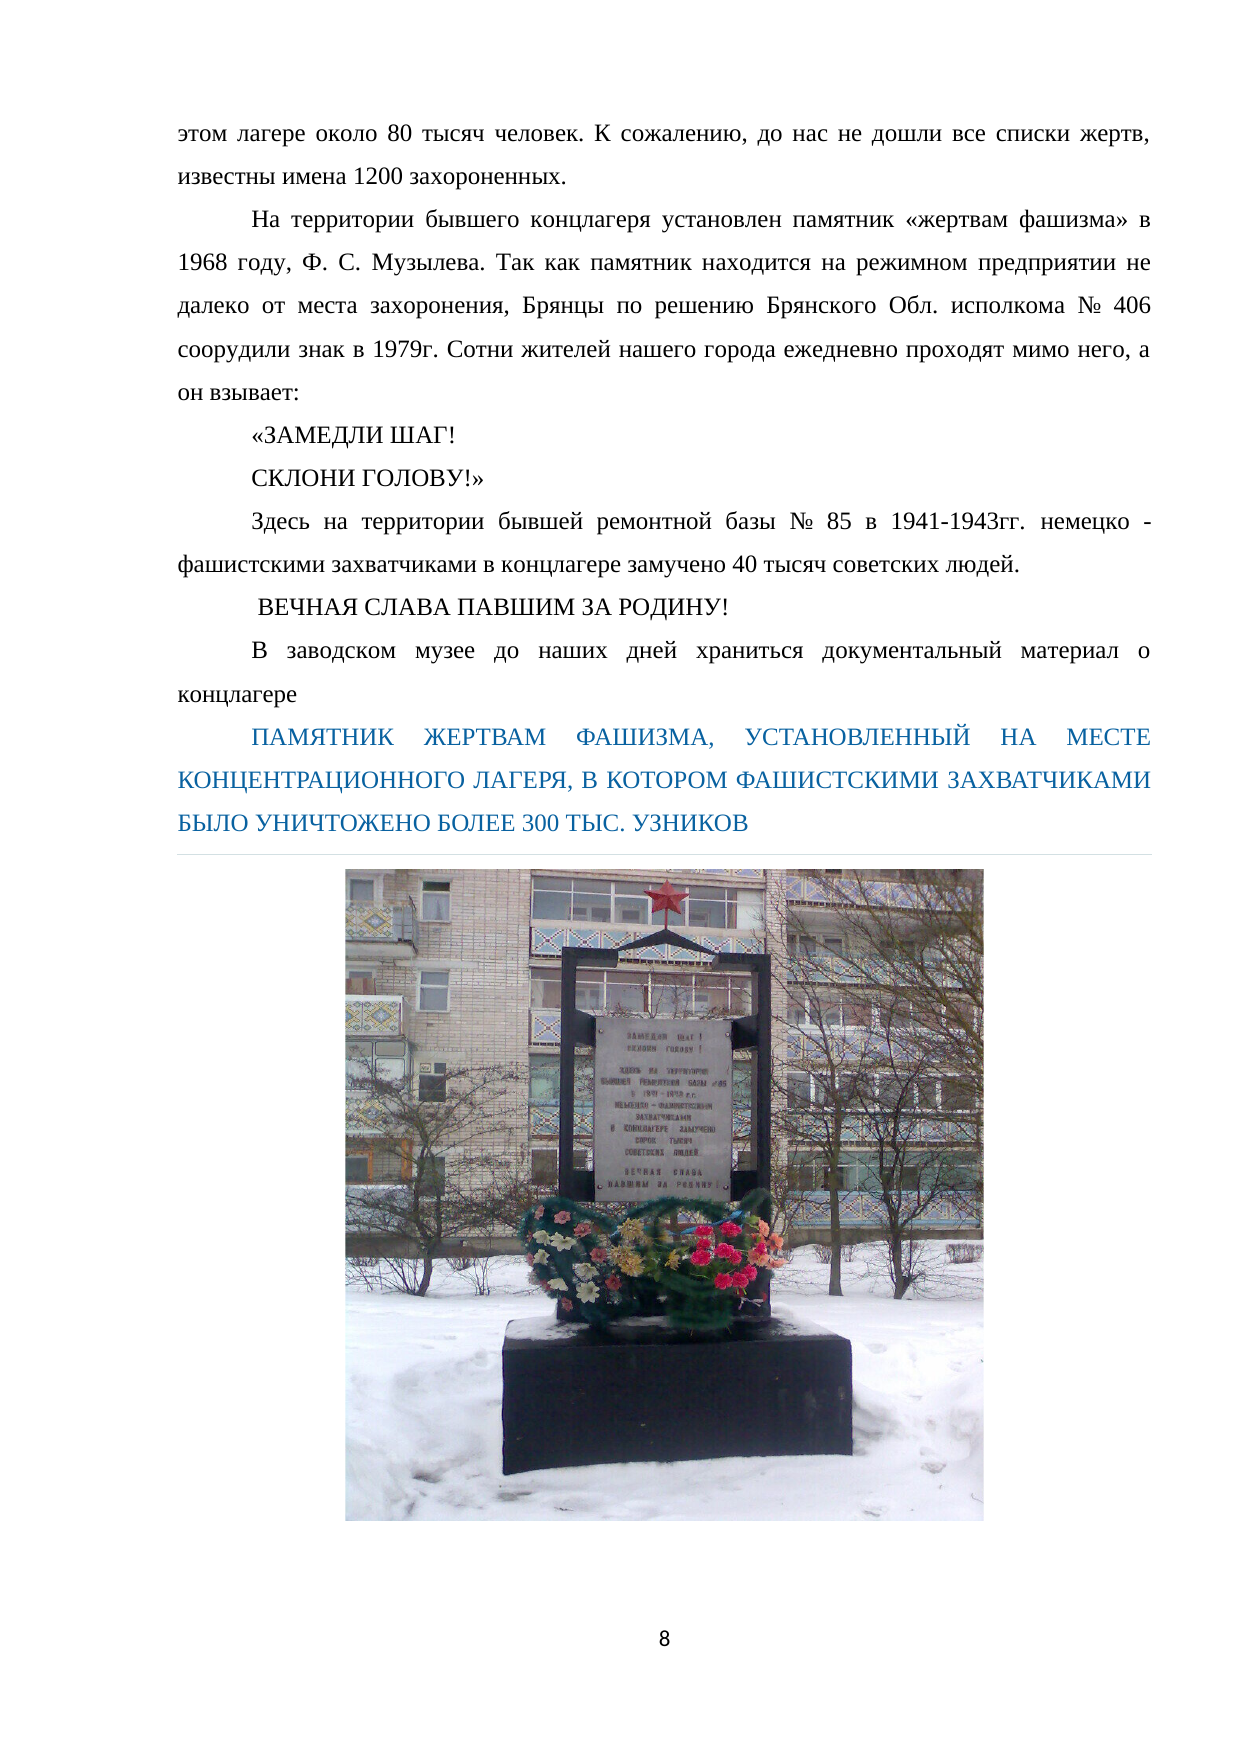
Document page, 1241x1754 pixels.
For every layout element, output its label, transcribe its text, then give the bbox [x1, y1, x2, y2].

text СКЛОНИ ГОЛОВУ!» [177, 463, 1152, 492]
text ВЕЧНАЯ СЛАВА ПАВШИМ ЗА РОДИНУ! [177, 592, 1152, 621]
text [177, 118, 1152, 190]
text Здесь на территории бывшей ремонтной базы № 85 в 1941-1943гг. немецко - фашистскими захватчиками в концлагере замучено 40 тысяч советских людей. [177, 506, 1152, 578]
text В заводском музее до наших дней храниться документальный материал о концлагере [177, 636, 1152, 707]
picture [345, 869, 984, 1521]
text На территории бывшего концлагеря установлен памятник «жертвам фашизма» в 1968 году, Ф. С. Музылева. Так как памятник находится на режимном предприятии не далеко от места захоронения, Брянцы по решению Брянского Обл. исполкома № 406 соорудили знак в 1979г. Сотни жителей нашего города ежедневно проходят мимо него, а он взывает: [177, 204, 1152, 406]
text «ЗАМЕДЛИ ШАГ! [177, 420, 1152, 449]
subtitle ПАМЯТНИК ЖЕРТВАМ ФАШИЗМА, УСТАНОВЛЕННЫЙ НА МЕСТЕ КОНЦЕНТРАЦИОННОГО ЛАГЕРЯ, В КОТОРОМ ФАШИСТСКИМИ ЗАХВАТЧИКАМИ БЫЛО УНИЧТОЖЕНО БОЛЕЕ 300 ТЫС. УЗНИКОВ [177, 722, 1152, 854]
